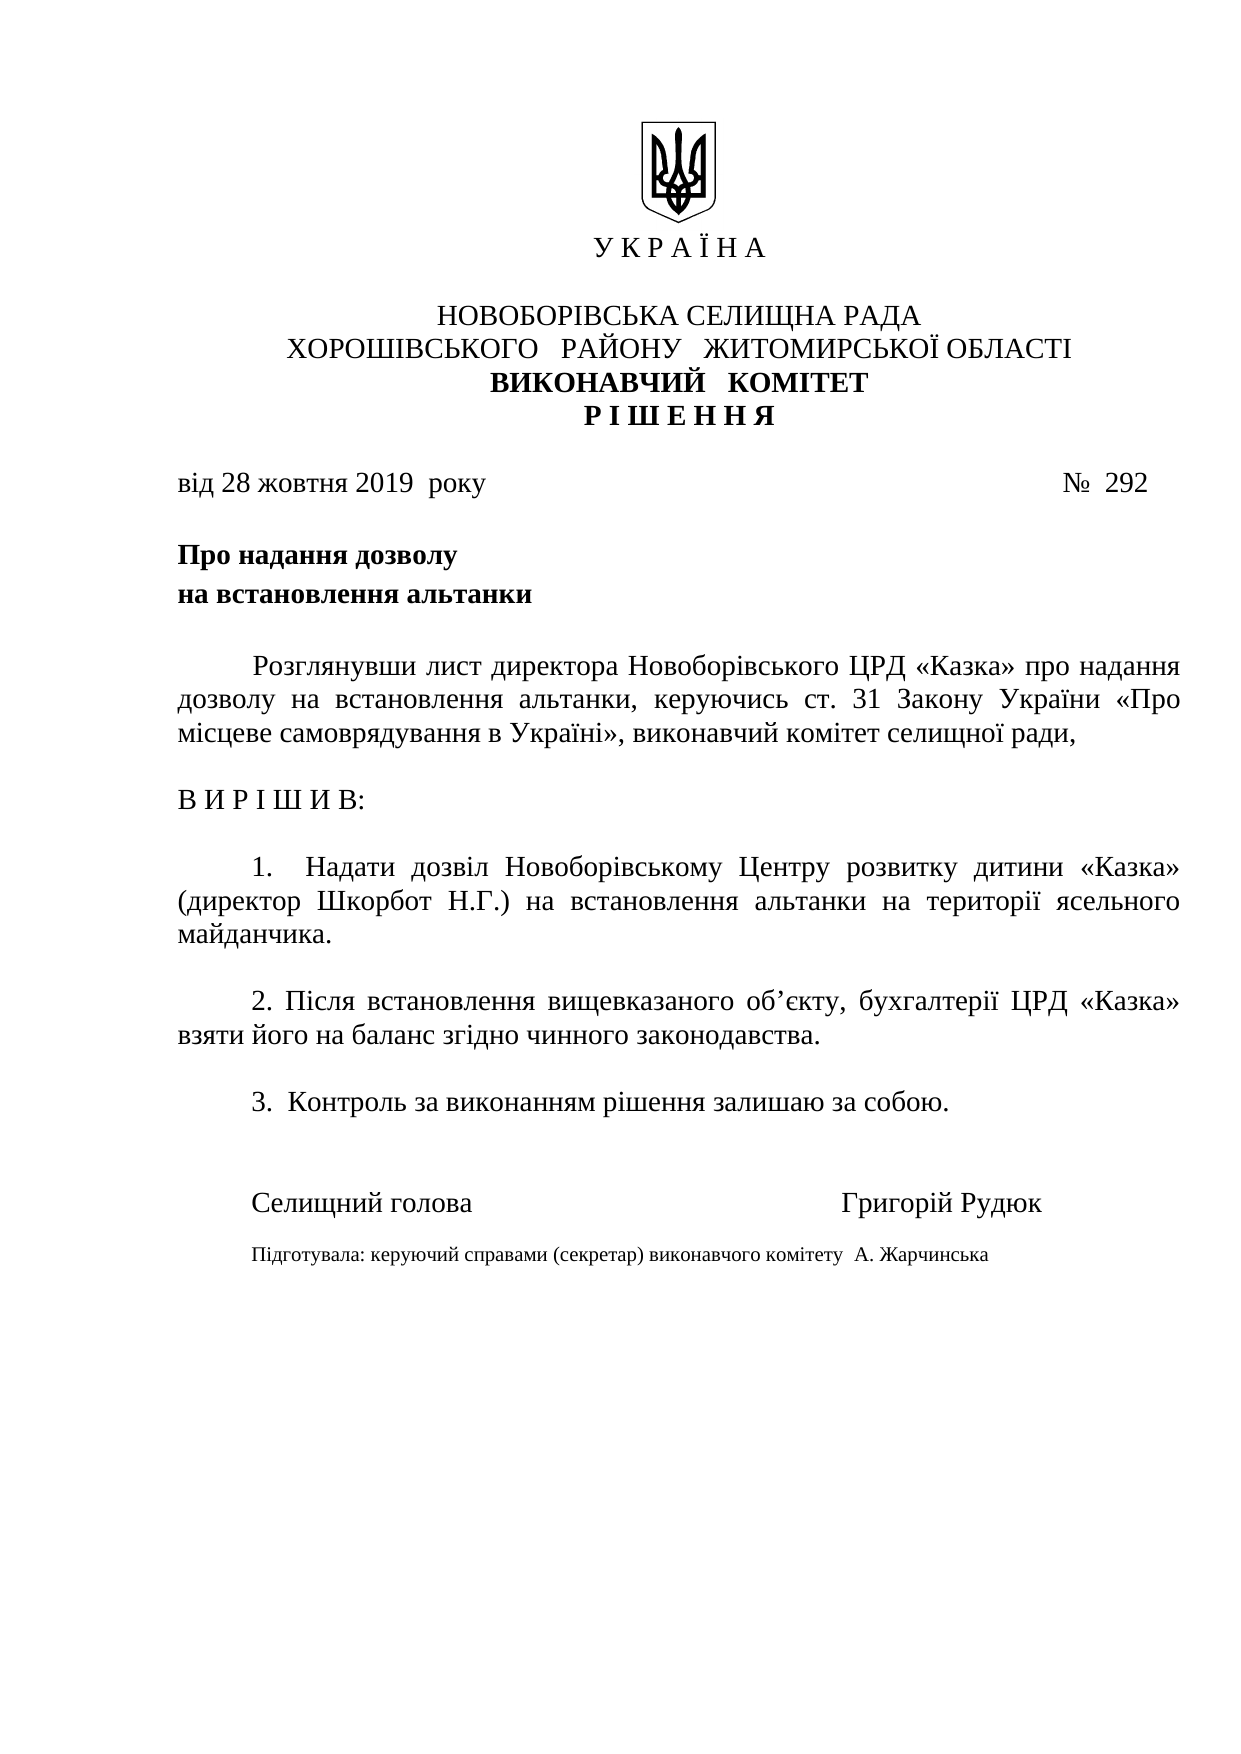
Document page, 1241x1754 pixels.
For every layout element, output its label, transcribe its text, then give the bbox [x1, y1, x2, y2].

text Про надання дозволу [177, 537, 1181, 571]
text Р І Ш Е Н Н Я [177, 398, 1181, 432]
text на встановлення альтанки [177, 576, 1181, 609]
text 1. Надати дозвіл Новоборівському Центру розвитку дитини «Казка» (директор Шкорбот Н.Г.) на встановлення альтанки на території ясельного майданчика. [177, 849, 1181, 950]
text В И Р І Ш И В: [177, 782, 1181, 816]
text Підготувала: керуючий справами (секретар) виконавчого комітету А. Жарчинська [177, 1242, 1181, 1266]
text від 28 жовтня 2019 року № 292 [177, 465, 1181, 499]
text Розглянувши лист директора Новоборівського ЦРД «Казка» про надання дозволу на встановлення альтанки, керуючись ст. 31 Закону України «Про місцеве самоврядування в Україні», виконавчий комітет селищної ради, [177, 648, 1181, 749]
text ВИКОНАВЧИЙ КОМІТЕТ [177, 365, 1181, 398]
text ХОРОШІВСЬКОГО РАЙОНУ ЖИТОМИРСЬКОЇ ОБЛАСТІ [177, 331, 1181, 365]
text 3. Контроль за виконанням рішення залишаю за собою. [251, 1084, 1181, 1118]
picture [634, 118, 724, 231]
text 2. Після встановлення вищевказаного об’єкту, бухгалтерії ЦРД «Казка» взяти його на баланс згідно чинного законодавства. [177, 983, 1181, 1051]
text Селищний голова Григорій Рудюк [177, 1185, 1181, 1218]
text НОВОБОРІВСЬКА СЕЛИЩНА РАДА [177, 298, 1181, 331]
text У К Р А Ї Н А [177, 231, 1181, 264]
